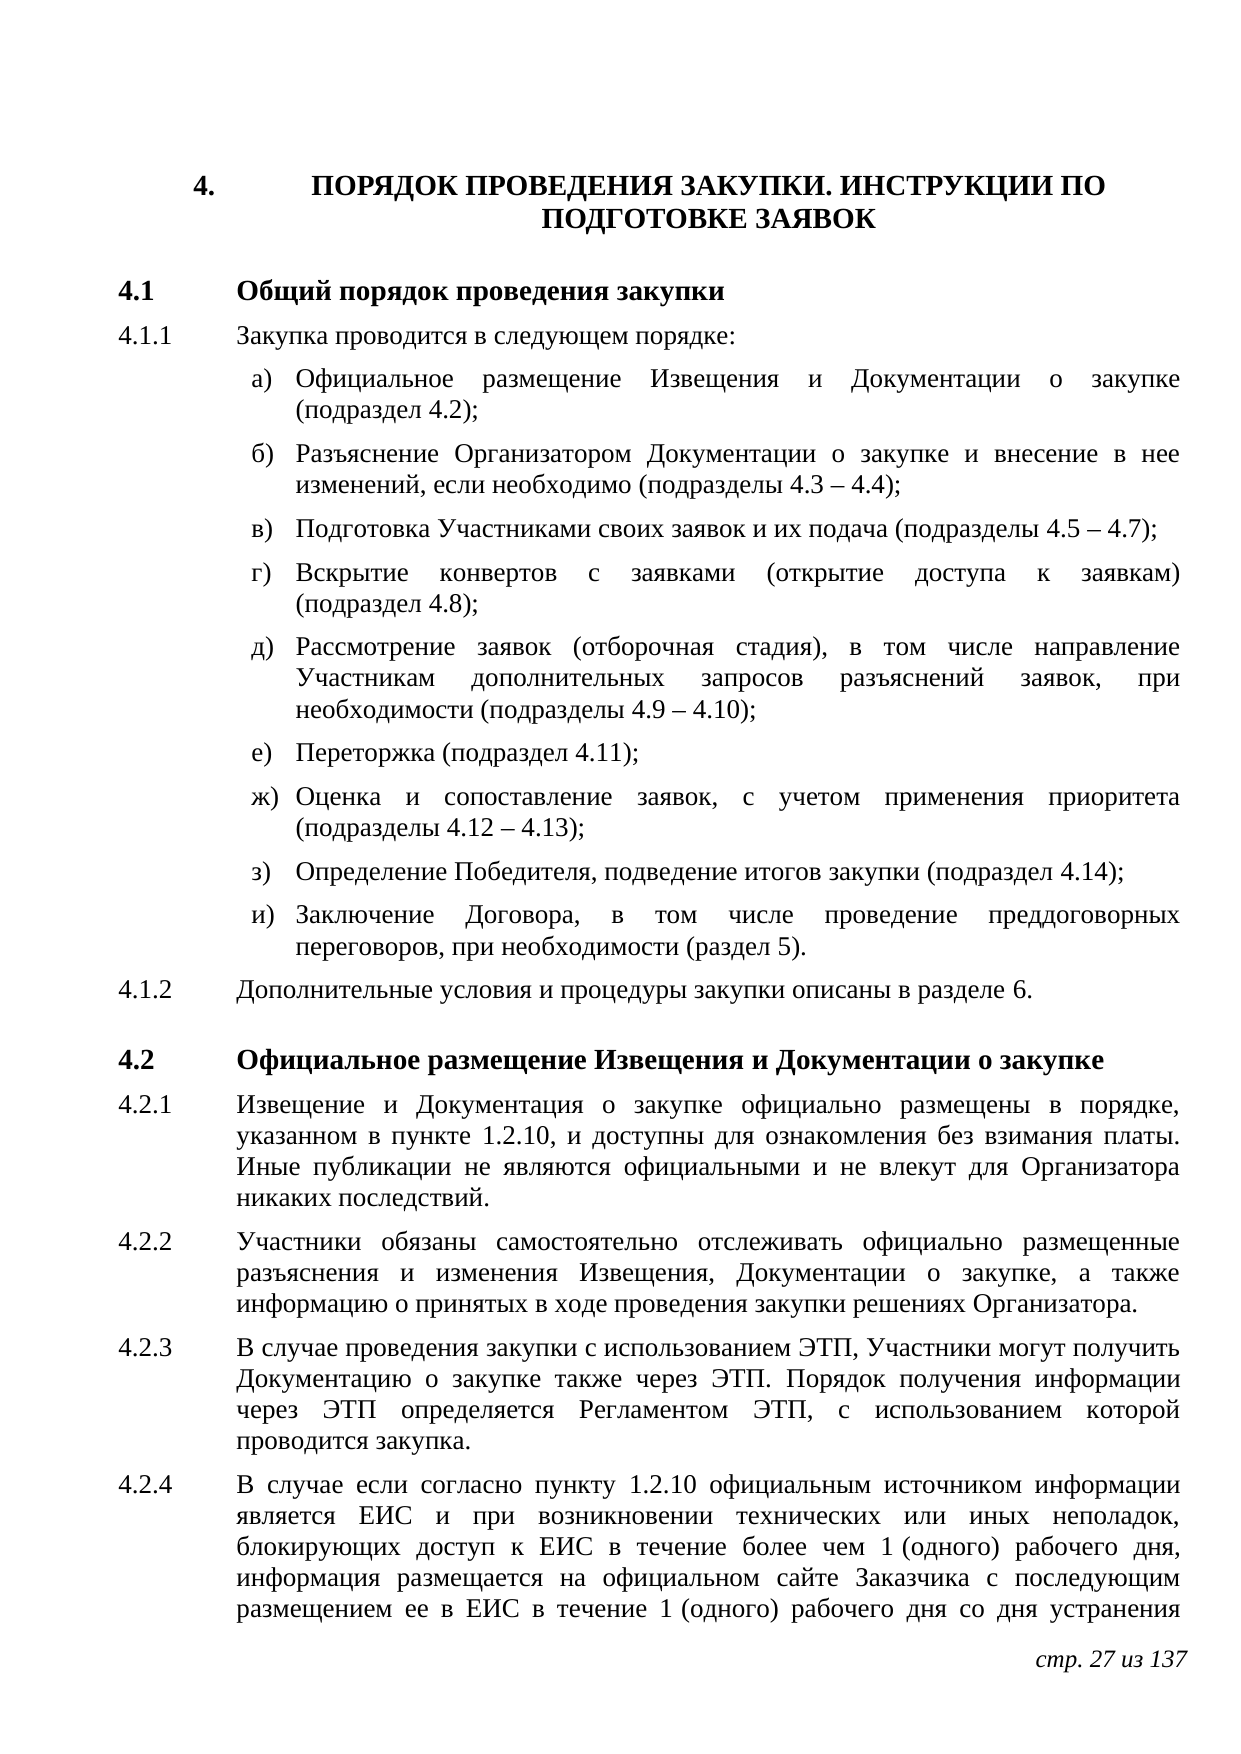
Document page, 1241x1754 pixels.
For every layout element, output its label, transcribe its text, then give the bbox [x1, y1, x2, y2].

text Участники обязаны самостоятельно отслеживать официально размещенные разъяснения и изменения Извещения, Документации о закупке, а также информацию о принятых в ходе проведения закупки решениях Организатора. [118, 1225, 1181, 1318]
list Заключение Договора, в том числе проведение преддоговорных переговоров, при необходимости (раздел 5). [251, 898, 1181, 961]
text Дополнительные условия и процедуры закупки описаны в разделе 6. [118, 973, 1181, 1004]
subtitle Официальное размещение Извещения и Документации о закупке [118, 1042, 1181, 1075]
list Разъяснение Организатором Документации о закупке и внесение в нее изменений, если необходимо (подразделы 4.3 – 4.4); [251, 437, 1181, 499]
text В случае проведения закупки с использованием ЭТП, Участники могут получить Документацию о закупке также через ЭТП. Порядок получения информации через ЭТП определяется Регламентом ЭТП, с использованием которой проводится закупка. [118, 1331, 1181, 1456]
list Рассмотрение заявок (отборочная стадия), в том числе направление Участникам дополнительных запросов разъяснений заявок, при необходимости (подразделы 4.9 – 4.10); [251, 630, 1181, 724]
list Официальное размещение Извещения и Документации о закупке (подраздел 4.2); [251, 362, 1181, 425]
list Подготовка Участниками своих заявок и их подача (подразделы 4.5 – 4.7); [251, 512, 1181, 543]
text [118, 1468, 1181, 1624]
subtitle ПОРЯДОК ПРОВЕДЕНИЯ ЗАКУПКИ. ИНСТРУКЦИИ ПО ПОДГОТОВКЕ ЗАЯВОК [118, 168, 1181, 235]
list Оценка и сопоставление заявок, с учетом применения приоритета (подразделы 4.12 – 4.13); [251, 780, 1181, 842]
list Вскрытие конвертов с заявками (открытие доступа к заявкам) (подраздел 4.8); [251, 556, 1181, 618]
list Переторжка (подраздел 4.11); [251, 736, 1181, 767]
list Определение Победителя, подведение итогов закупки (подраздел 4.14); [251, 855, 1181, 886]
text Извещение и Документация о закупке официально размещены в порядке, указанном в пункте 1.2.10, и доступны для ознакомления без взимания платы. Иные публикации не являются официальными и не влекут для Организатора никаких последствий. [118, 1088, 1181, 1212]
text Закупка проводится в следующем порядке: [118, 319, 1181, 350]
subtitle Общий порядок проведения закупки [118, 273, 1181, 306]
